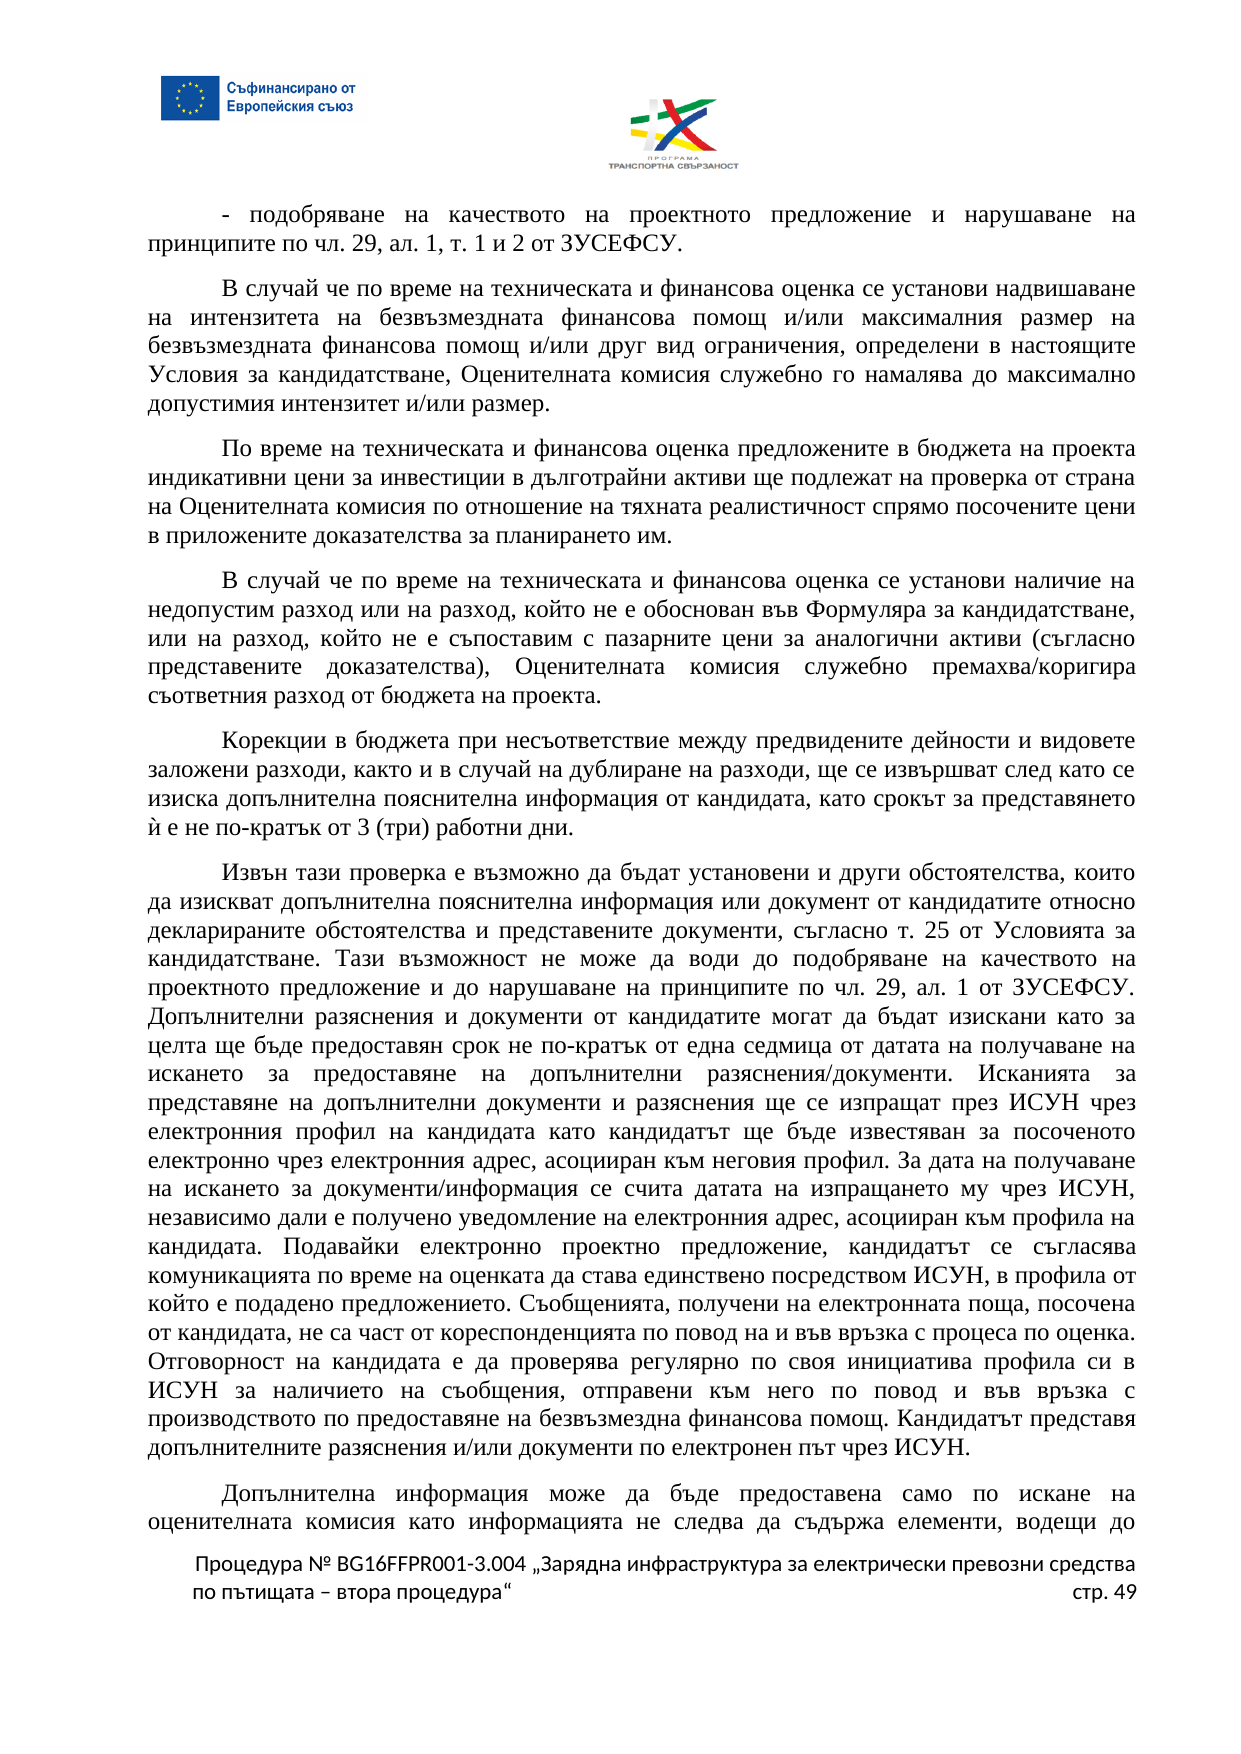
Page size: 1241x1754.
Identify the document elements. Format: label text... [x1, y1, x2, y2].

text Извън тази проверка е възможно да бъдат установени и други обстоятелства, които да изискват допълнителна пояснителна информация или документ от кандидатите относно декларираните обстоятелства и представените документи, съгласно т. 25 от Условията за кандидатстване. Тази възможност не може да води до подобряване на качеството на проектното предложение и до нарушаване на принципите по чл. 29, ал. 1 от ЗУСЕФСУ. Допълнителни разяснения и документи от кандидатите могат да бъдат изискани като за целта ще бъде предоставян срок не по-кратък от една седмица от датата на получаване на искането за предоставяне на допълнителни разяснения/документи. Исканията за представяне на допълнителни документи и разяснения ще се изпращат през ИСУН чрез електронния профил на кандидата като кандидатът ще бъде известяван за посоченото електронно чрез електронния адрес, асоцииран към неговия профил. За дата на получаване на искането за документи/информация се счита датата на изпращането му чрез ИСУН, независимо дали е получено уведомление на електронния адрес, асоцииран към профила на кандидата. Подавайки електронно проектно предложение, кандидатът се съгласява комуникацията по време на оценката да става единствено посредством ИСУН, в профила от който е подадено предложението. Съобщенията, получени на електронната поща, посочена от кандидата, не са част от кореспонденцията по повод на и във връзка с процеса по оценка. Отговорност на кандидата е да проверява регулярно по своя инициатива профила си в ИСУН за наличието на съобщения, отправени към него по повод и във връзка с производството по предоставяне на безвъзмездна финансова помощ. Кандидатът представя допълнителните разяснения и/или документи по електронен път чрез ИСУН. [148, 857, 1137, 1461]
picture [158, 73, 368, 123]
text В случай че по време на техническата и финансова оценка се установи надвишаване на интензитета на безвъзмездната финансова помощ и/или максималния размер на безвъзмездната финансова помощ и/или друг вид ограничения, определени в настоящите Условия за кандидатстване, Оценителната комисия служебно го намалява до максимално допустимия интензитет и/или размер. [148, 273, 1137, 417]
text Корекции в бюджета при несъответствие между предвидените дейности и видовете заложени разходи, както и в случай на дублиране на разходи, ще се извършват след като се изиска допълнителна пояснителна информация от кандидата, като срокът за представянето ѝ е не по-кратък от 3 (три) работни дни. [148, 726, 1137, 841]
text - подобряване на качеството на проектното предложение и нарушаване на принципите по чл. 29, ал. 1, т. 1 и 2 от ЗУСЕФСУ. [148, 199, 1137, 256]
text В случай че по време на техническата и финансова оценка се установи наличие на недопустим разход или на разход, който не е обоснован във Формуляра за кандидатстване, или на разход, който не е съпоставим с пазарните цени за аналогични активи (съгласно представените доказателства), Оценителната комисия служебно премахва/коригира съответния разход от бюджета на проекта. [148, 565, 1137, 709]
text По време на техническата и финансова оценка предложените в бюджета на проекта индикативни цени за инвестиции в дълготрайни активи ще подлежат на проверка от страна на Оценителната комисия по отношение на тяхната реалистичност спрямо посочените цени в приложените доказателства за планирането им. [148, 433, 1137, 548]
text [148, 1478, 1137, 1535]
